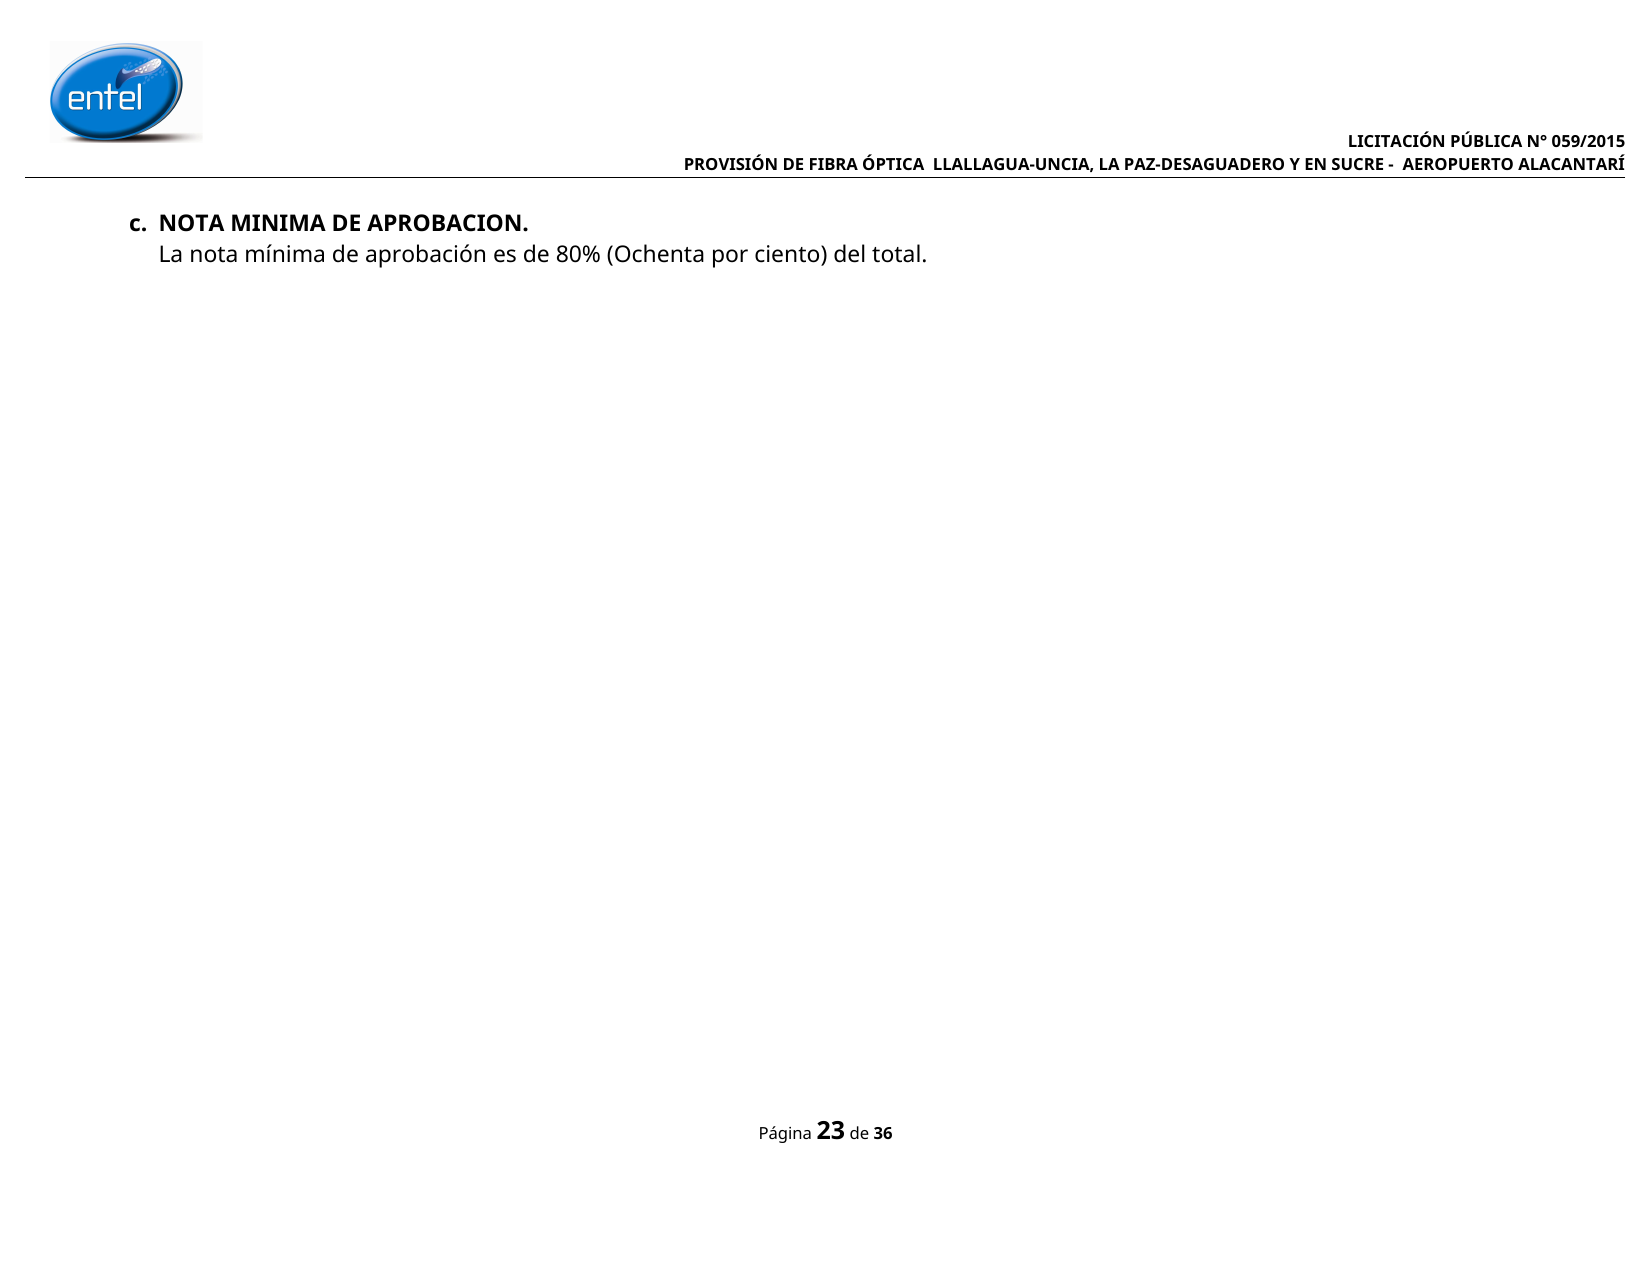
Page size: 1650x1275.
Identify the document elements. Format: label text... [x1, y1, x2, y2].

list La nota mínima de aprobación es de 80% (Ochenta por ciento) del total. [158, 238, 1625, 269]
picture [49, 41, 203, 143]
list NOTA MINIMA DE APROBACION. [129, 207, 1625, 238]
